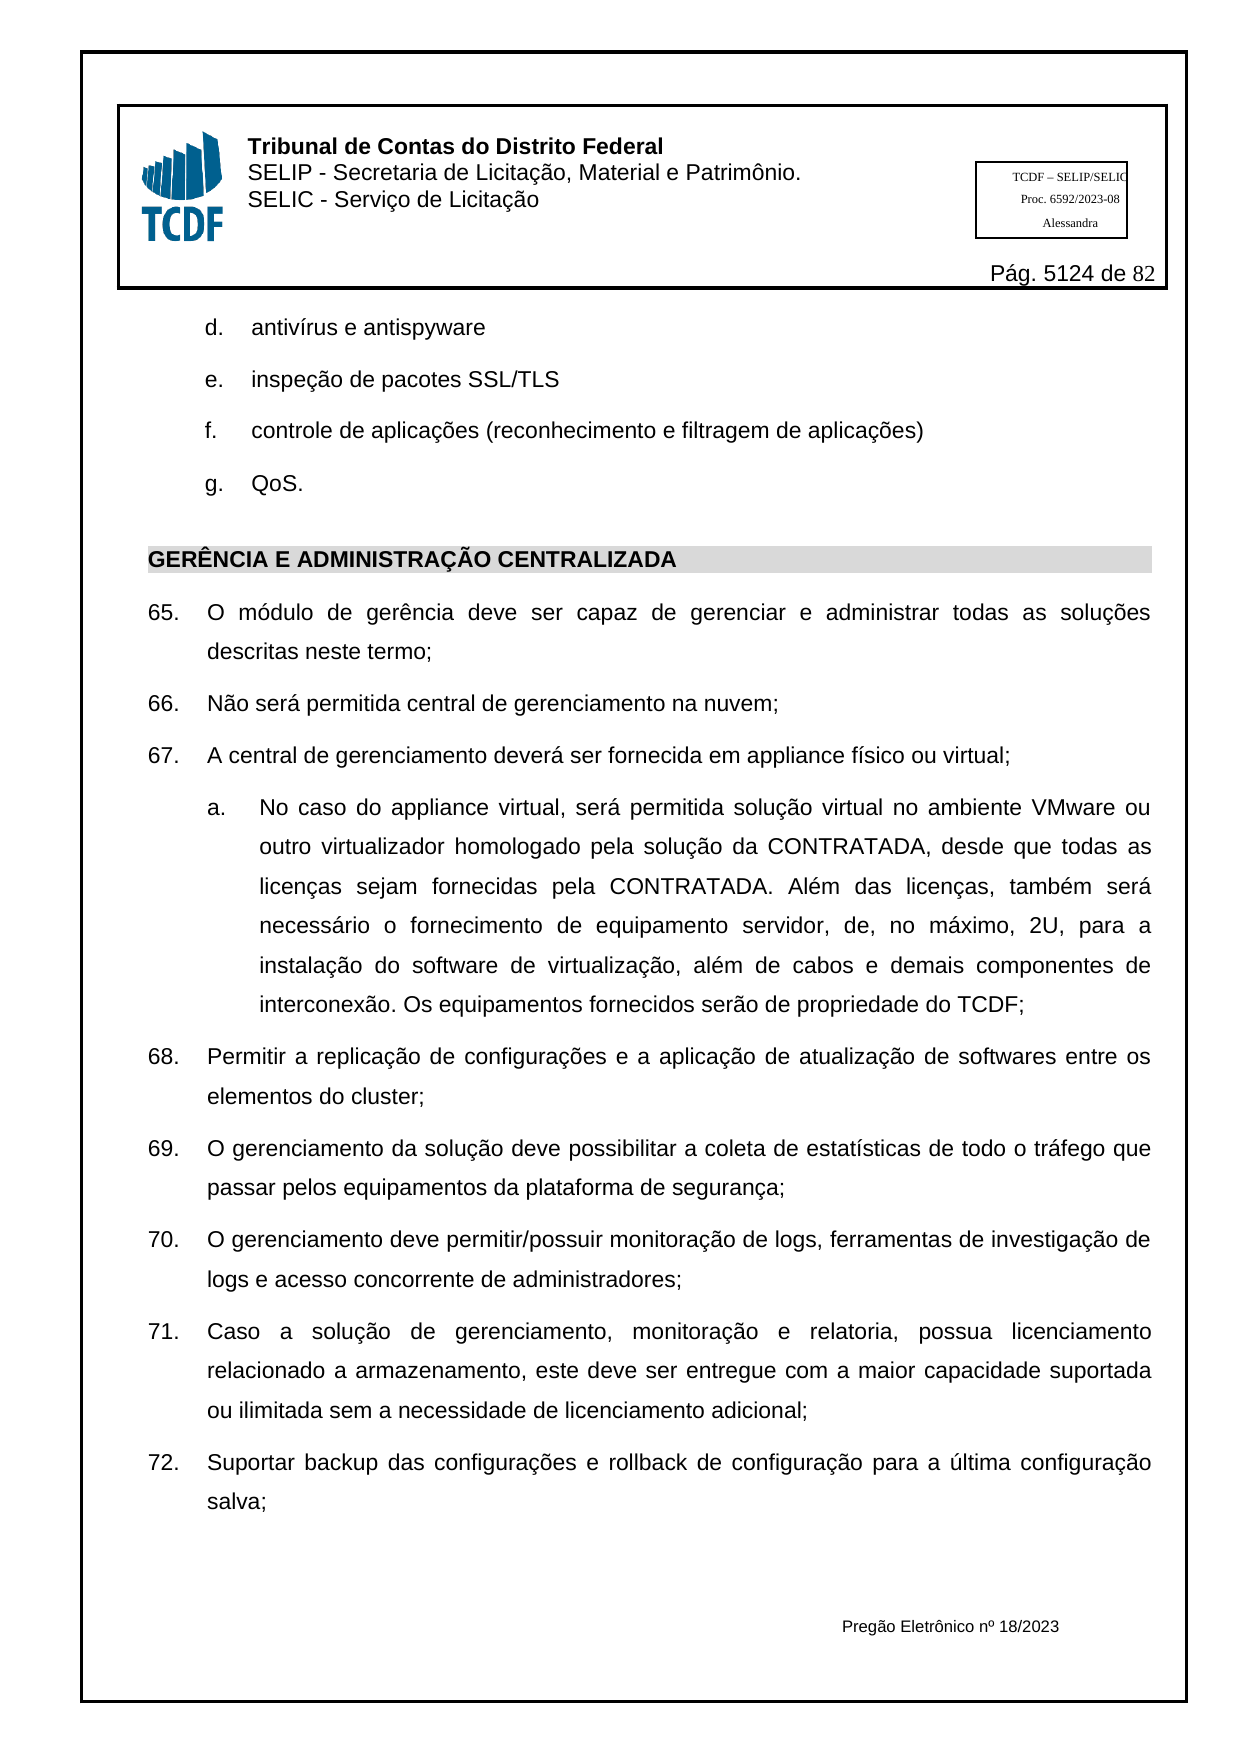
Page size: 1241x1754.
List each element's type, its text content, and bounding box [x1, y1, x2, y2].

list O gerenciamento deve permitir/possuir monitoração de logs, ferramentas de investigação de logs e acesso concorrente de administradores; [148, 1226, 1152, 1292]
picture [127, 129, 237, 244]
list controle de aplicações (reconhecimento e filtragem de aplicações) [204, 417, 1152, 444]
list A central de gerenciamento deverá ser fornecida em appliance físico ou virtual; [148, 742, 1152, 768]
list QoS. [204, 469, 1152, 496]
list O módulo de gerência deve ser capaz de gerenciar e administrar todas as soluções descritas neste termo; [148, 598, 1152, 664]
list inspeção de pacotes SSL/TLS [204, 366, 1152, 392]
list Suportar backup das configurações e rollback de configuração para a última configuração salva; [148, 1448, 1152, 1514]
list No caso do appliance virtual, será permitida solução virtual no ambiente VMware ou outro virtualizador homologado pela solução da CONTRATADA, desde que todas as licenças sejam fornecidas pela CONTRATADA. Além das licenças, também será necessário o fornecimento de equipamento servidor, de, no máximo, 2U, para a instalação do software de virtualização, além de cabos e demais componentes de interconexão. Os equipamentos fornecidos serão de propriedade do TCDF; [207, 794, 1152, 1018]
list Caso a solução de gerenciamento, monitoração e relatoria, possua licenciamento relacionado a armazenamento, este deve ser entregue com a maior capacidade suportada ou ilimitada sem a necessidade de licenciamento adicional; [148, 1318, 1152, 1423]
text GERÊNCIA E ADMINISTRAÇÃO CENTRALIZADA [148, 546, 1152, 573]
list antivírus e antispyware [204, 313, 1152, 340]
list Não será permitida central de gerenciamento na nuvem; [148, 690, 1152, 716]
list Permitir a replicação de configurações e a aplicação de atualização de softwares entre os elementos do cluster; [148, 1043, 1152, 1109]
list O gerenciamento da solução deve possibilitar a coleta de estatísticas de todo o tráfego que passar pelos equipamentos da plataforma de segurança; [148, 1135, 1152, 1201]
